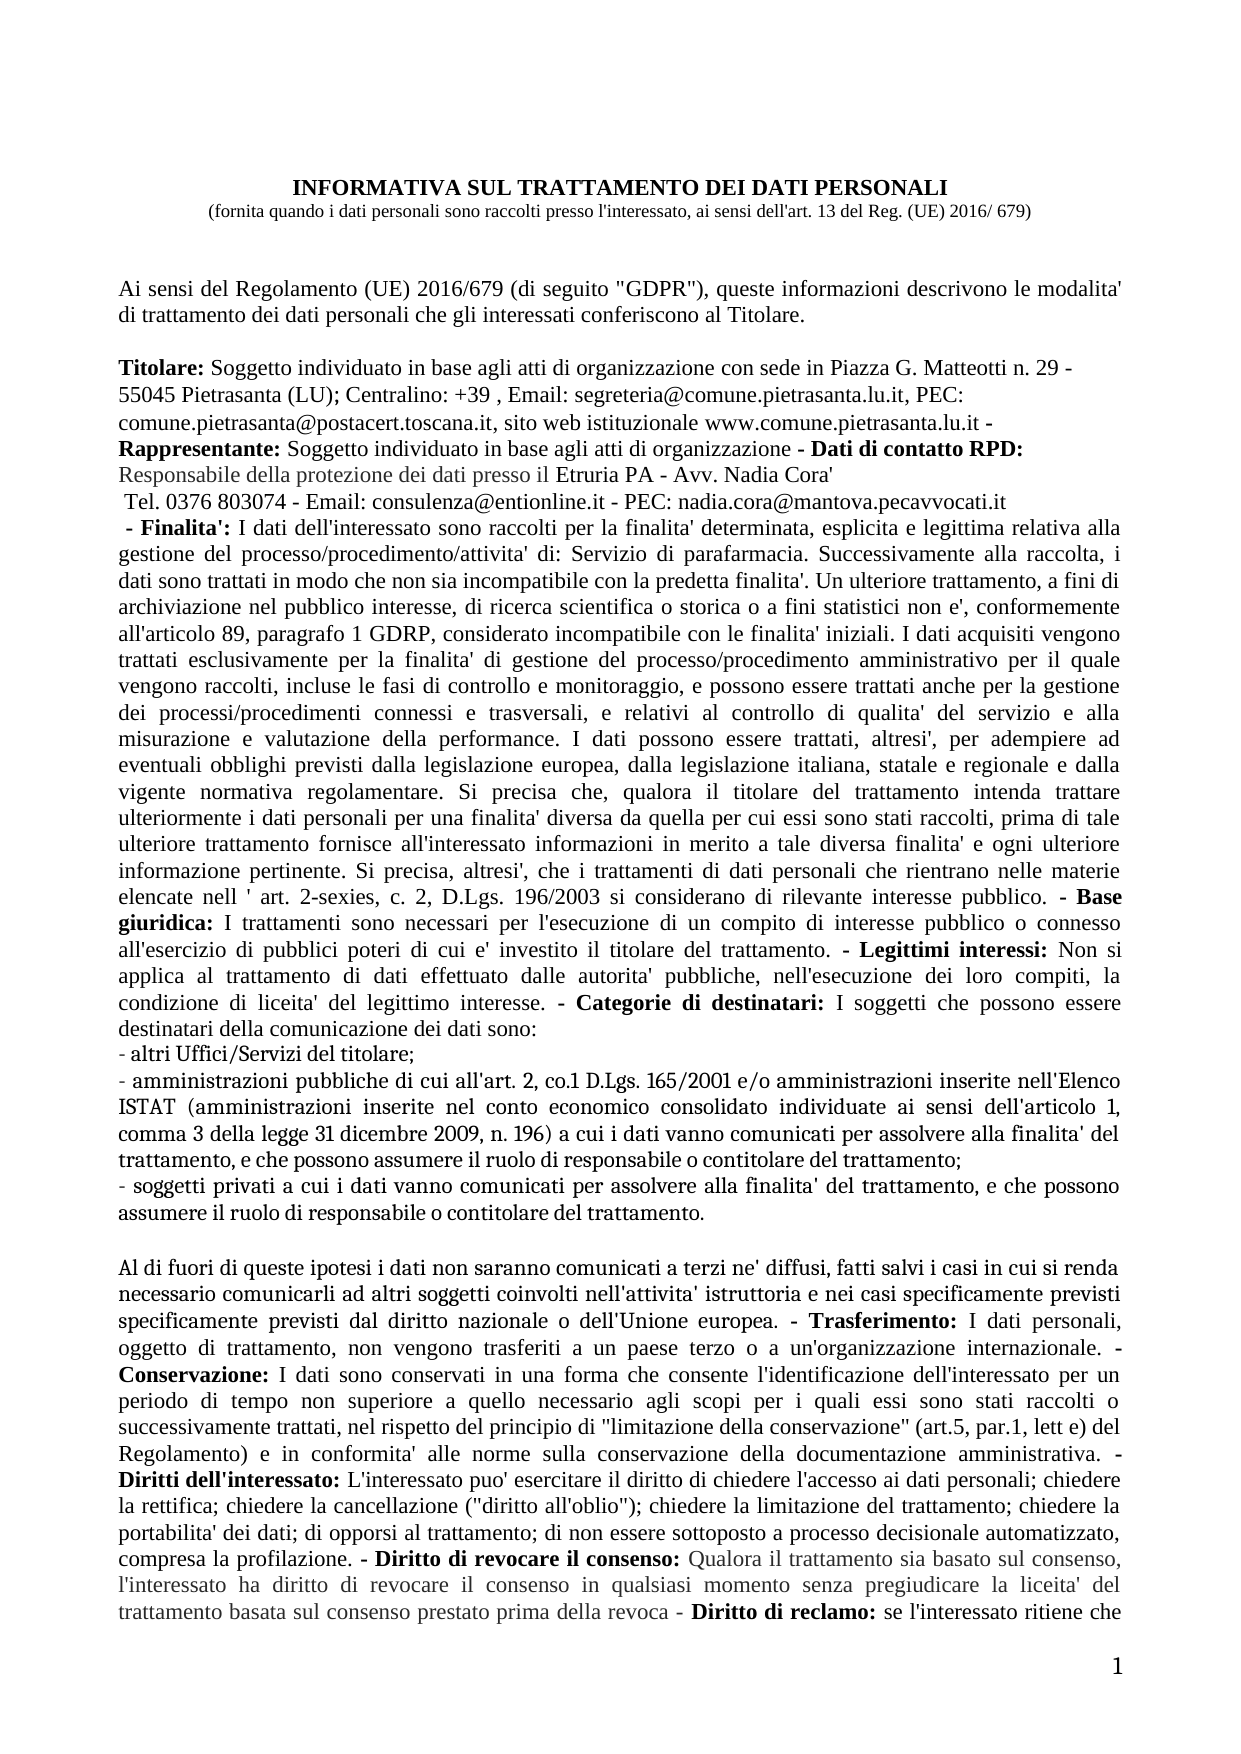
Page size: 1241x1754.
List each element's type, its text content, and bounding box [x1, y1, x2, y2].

text Tel. 0376 803074 - Email: consulenza@entionline.it - PEC: nadia.cora@mantova.pecavvocati.it [118, 488, 1122, 514]
text - amministrazioni pubbliche di cui all'art. 2, co.1 D.Lgs. 165/2001 e/o amministrazioni inserite nell'Elenco ISTAT (amministrazioni inserite nel conto economico consolidato individuate ai sensi dell'articolo 1, comma 3 della legge 31 dicembre 2009, n. 196) a cui i dati vanno comunicati per assolvere alla finalita' del trattamento, e che possono assumere il ruolo di responsabile o contitolare del trattamento; [118, 1068, 1122, 1173]
text - soggetti privati a cui i dati vanno comunicati per assolvere alla finalita' del trattamento, e che possono assumere il ruolo di responsabile o contitolare del trattamento. [118, 1173, 1122, 1226]
text - altri Uffici/Servizi del titolare; [118, 1041, 1122, 1068]
text Ai sensi del Regolamento (UE) 2016/679 (di seguito "GDPR"), queste informazioni descrivono le modalita' di trattamento dei dati personali che gli interessati conferiscono al Titolare. [118, 274, 1122, 327]
text INFORMATIVA SUL TRATTAMENTO DEI DATI PERSONALI [118, 174, 1122, 200]
text - Finalita': I dati dell'interessato sono raccolti per la finalita' determinata, esplicita e legittima relativa alla gestione del processo/procedimento/attivita' di: Servizio di parafarmacia. Successivamente alla raccolta, i dati sono trattati in modo che non sia incompatibile con la predetta finalita'. Un ulteriore trattamento, a fini di archiviazione nel pubblico interesse, di ricerca scientifica o storica o a fini statistici non e', conformemente all'articolo 89, paragrafo 1 GDRP, considerato incompatibile con le finalita' iniziali. I dati acquisiti vengono trattati esclusivamente per la finalita' di gestione del processo/procedimento amministrativo per il quale vengono raccolti, incluse le fasi di controllo e monitoraggio, e possono essere trattati anche per la gestione dei processi/procedimenti connessi e trasversali, e relativi al controllo di qualita' del servizio e alla misurazione e valutazione della performance. I dati possono essere trattati, altresi', per adempiere ad eventuali obblighi previsti dalla legislazione europea, dalla legislazione italiana, statale e regionale e dalla vigente normativa regolamentare. Si precisa che, qualora il titolare del trattamento intenda trattare ulteriormente i dati personali per una finalita' diversa da quella per cui essi sono stati raccolti, prima di tale ulteriore trattamento fornisce all'interessato informazioni in merito a tale diversa finalita' e ogni ulteriore informazione pertinente. Si precisa, altresi', che i trattamenti di dati personali che rientrano nelle materie elencate nell ' art. 2-sexies, c. 2, D.Lgs. 196/2003 si considerano di rilevante interesse pubblico. - Base giuridica: I trattamenti sono necessari per l'esecuzione di un compito di interesse pubblico o connesso all'esercizio di pubblici poteri di cui e' investito il titolare del trattamento. - Legittimi interessi: Non si applica al trattamento di dati effettuato dalle autorita' pubbliche, nell'esecuzione dei loro compiti, la condizione di liceita' del legittimo interesse. - Categorie di destinatari: I soggetti che possono essere destinatari della comunicazione dei dati sono: [118, 514, 1122, 1041]
text Titolare: Soggetto individuato in base agli atti di organizzazione con sede in Piazza G. Matteotti n. 29 - 55045 Pietrasanta (LU); Centralino: +39 , Email: segreteria@comune.pietrasanta.lu.it, PEC: comune.pietrasanta@postacert.toscana.it, sito web istituzionale www.comune.pietrasanta.lu.it - Rappresentante: Soggetto individuato in base agli atti di organizzazione - Dati di contatto RPD: Responsabile della protezione dei dati presso il Etruria PA - Avv. Nadia Cora' [118, 354, 1122, 488]
text (fornita quando i dati personali sono raccolti presso l'interessato, ai sensi dell'art. 13 del Reg. (UE) 2016/ 679) [118, 200, 1122, 222]
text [118, 1254, 1122, 1624]
